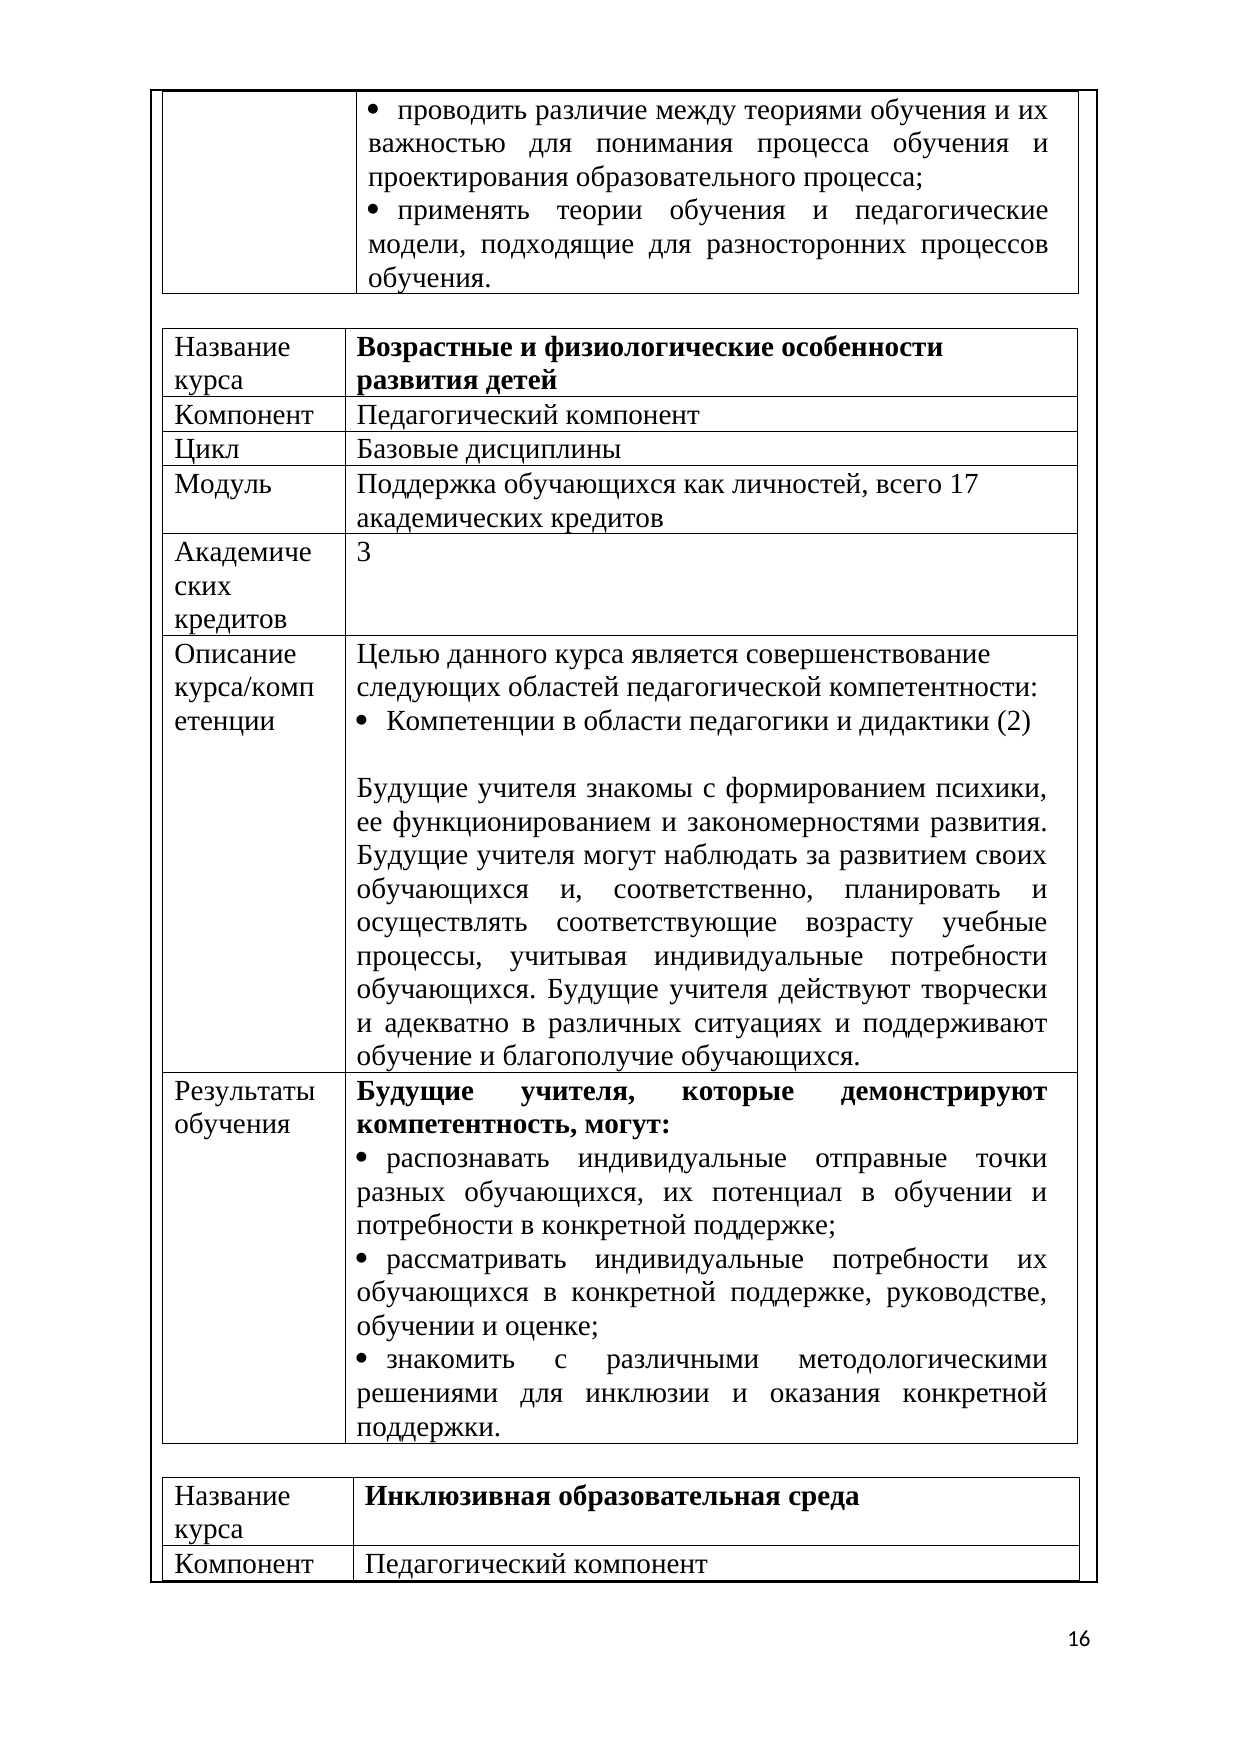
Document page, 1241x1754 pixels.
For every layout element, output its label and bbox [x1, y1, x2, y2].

table_cell [152, 91, 1096, 1581]
